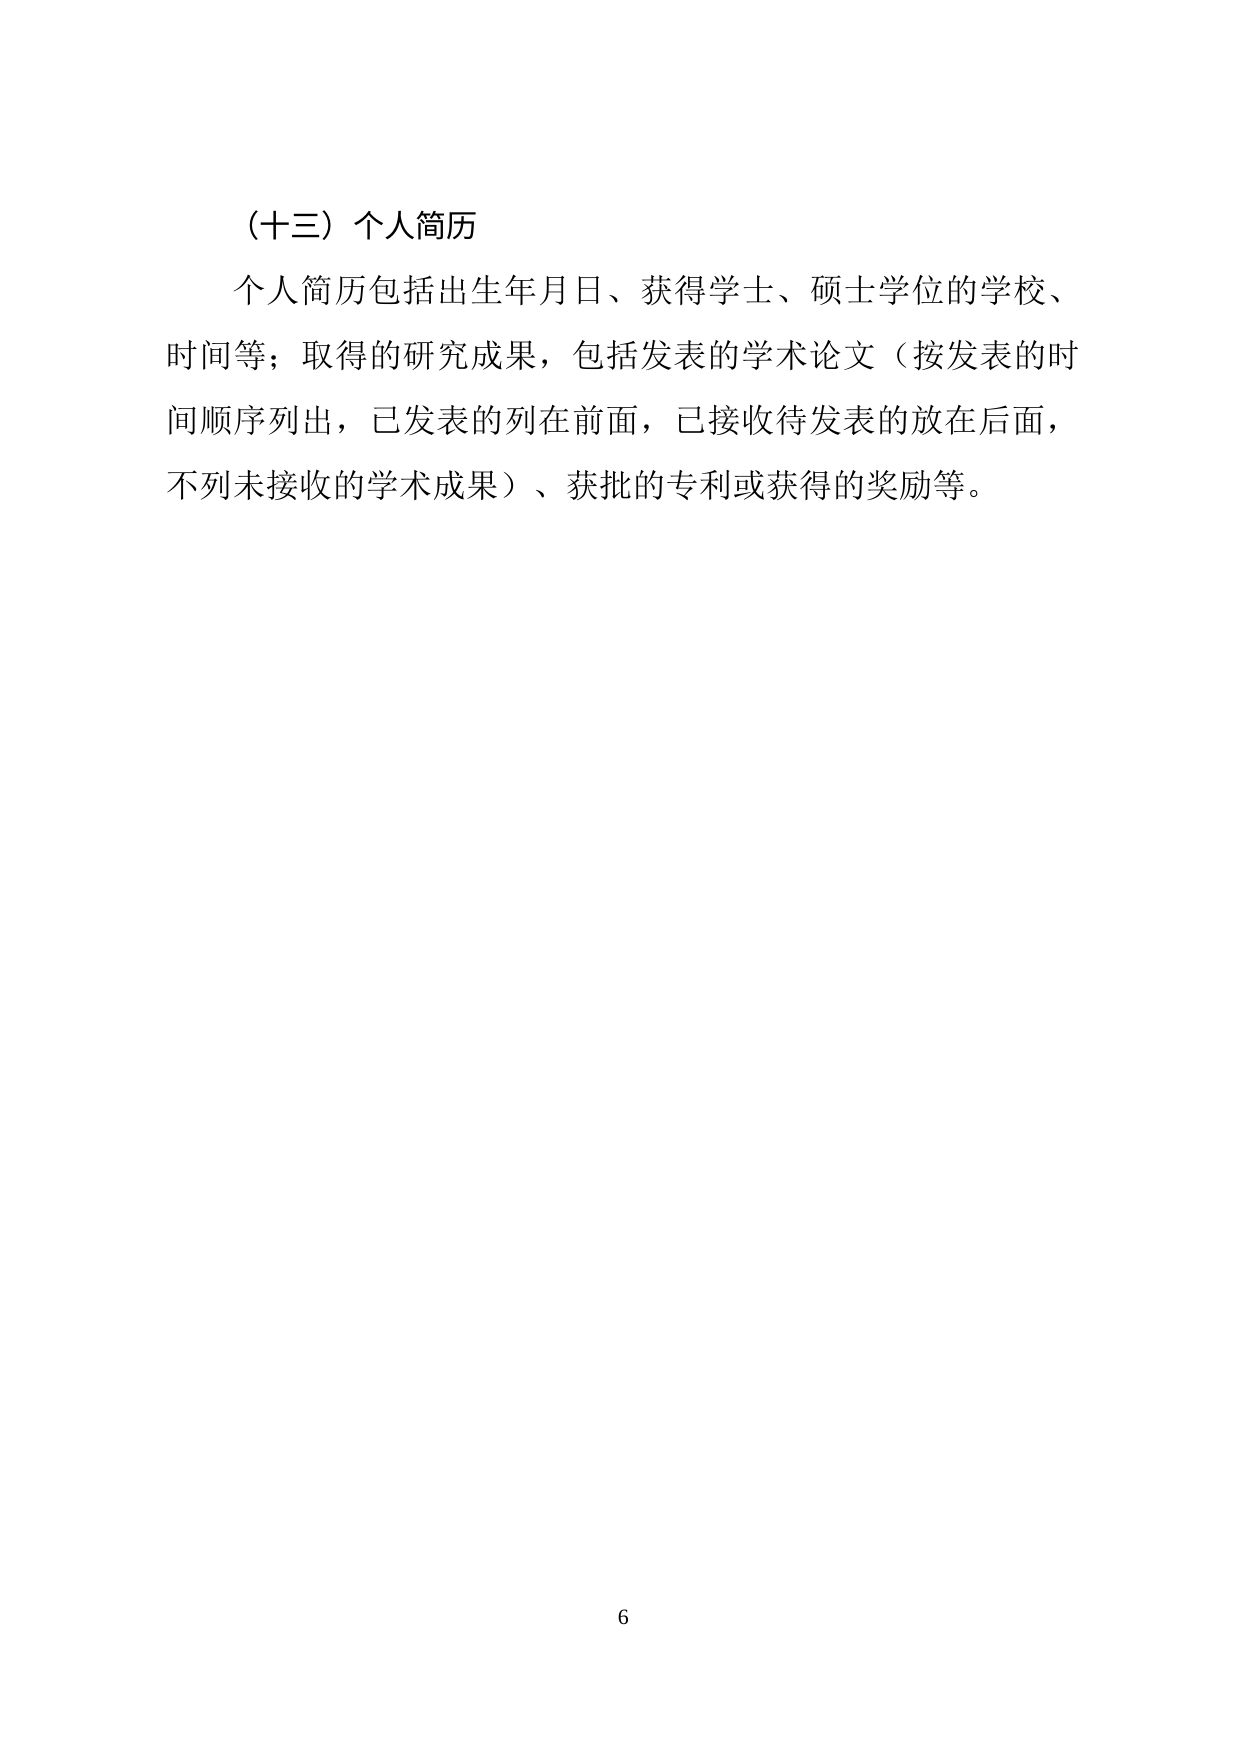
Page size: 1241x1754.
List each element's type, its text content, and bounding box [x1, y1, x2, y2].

text 个人简历包括出生年月日、获得学士、硕士学位的学校、时间等；取得的研究成果，包括发表的学术论文（按发表的时间顺序列出，已发表的列在前面，已接收待发表的放在后面，不列未接收的学术成果）、获批的专利或获得的奖励等。 [165, 256, 1081, 516]
subtitle （十三）个人简历 [165, 191, 1081, 256]
